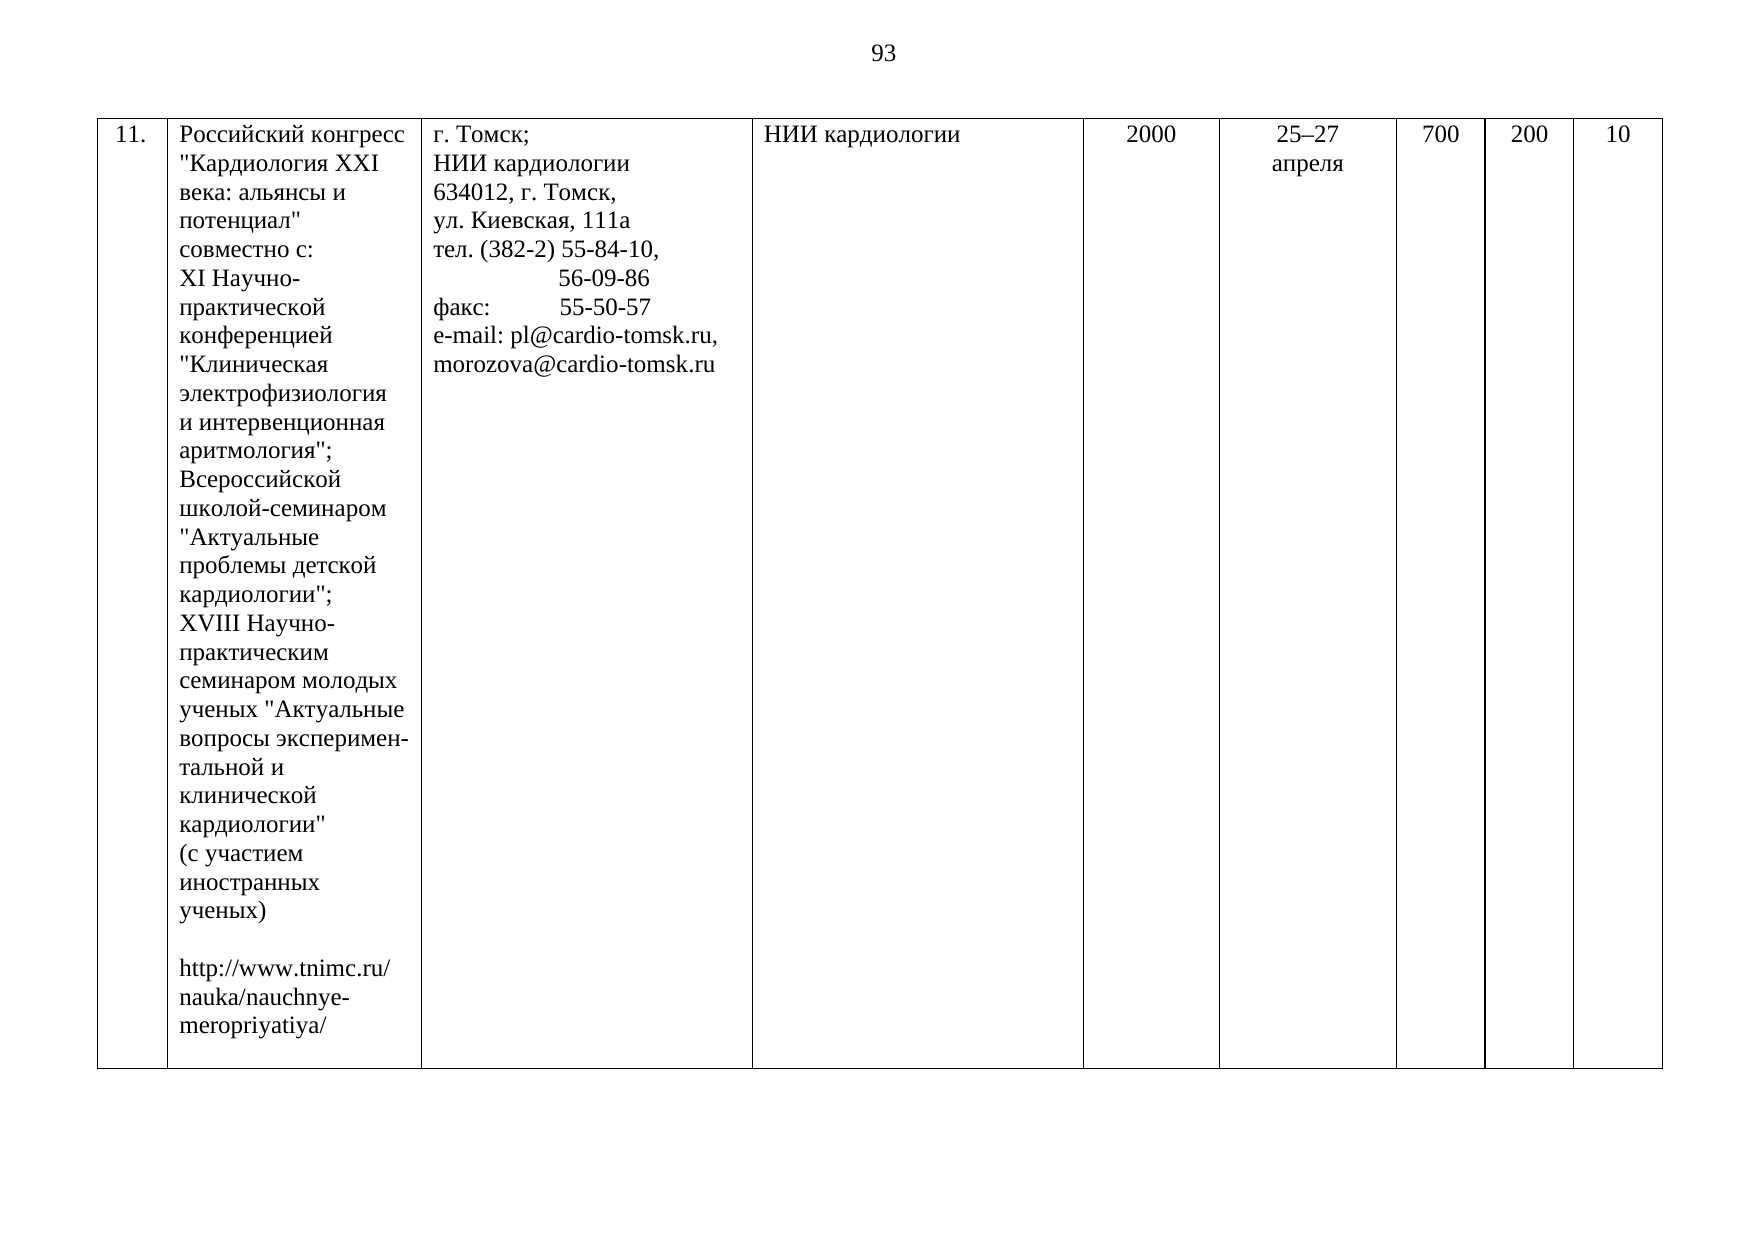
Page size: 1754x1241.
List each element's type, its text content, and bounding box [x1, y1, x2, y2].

table_cell г. Томск; НИИ кардиологии 634012, г. Томск, ул. Киевская, 111а тел. (382-2) 55-84-10, 56-09-86 факс: 55-50-57 e-mail: pl@cardio-tomsk.ru, morozova@cardio-tomsk.ru [422, 119, 752, 1068]
table_cell 200 [1486, 119, 1573, 1068]
table_cell [98, 119, 167, 1068]
table_cell 25–27 апреля [1220, 119, 1396, 1068]
table_cell 10 [1574, 119, 1662, 1068]
table_cell 700 [1397, 119, 1484, 1068]
table_cell 2000 [1084, 119, 1219, 1068]
table_cell Российский конгресс "Кардиология XXI века: альянсы и потенциал" совместно с: XI Научно-практической конференцией "Клиническая электрофизиология и интервенционная аритмология"; Всероссийской школой-семинаром "Актуальные проблемы детской кардиологии"; XVIII Научно-практическим семинаром молодых ученых "Актуальные вопросы эксперимен-тальной и клинической кардиологии" (с участием иностранных ученых) http://www.tnimc.ru/nauka/nauchnye-meropriyatiya/ [168, 119, 421, 1068]
table_cell НИИ кардиологии [753, 119, 1083, 1068]
